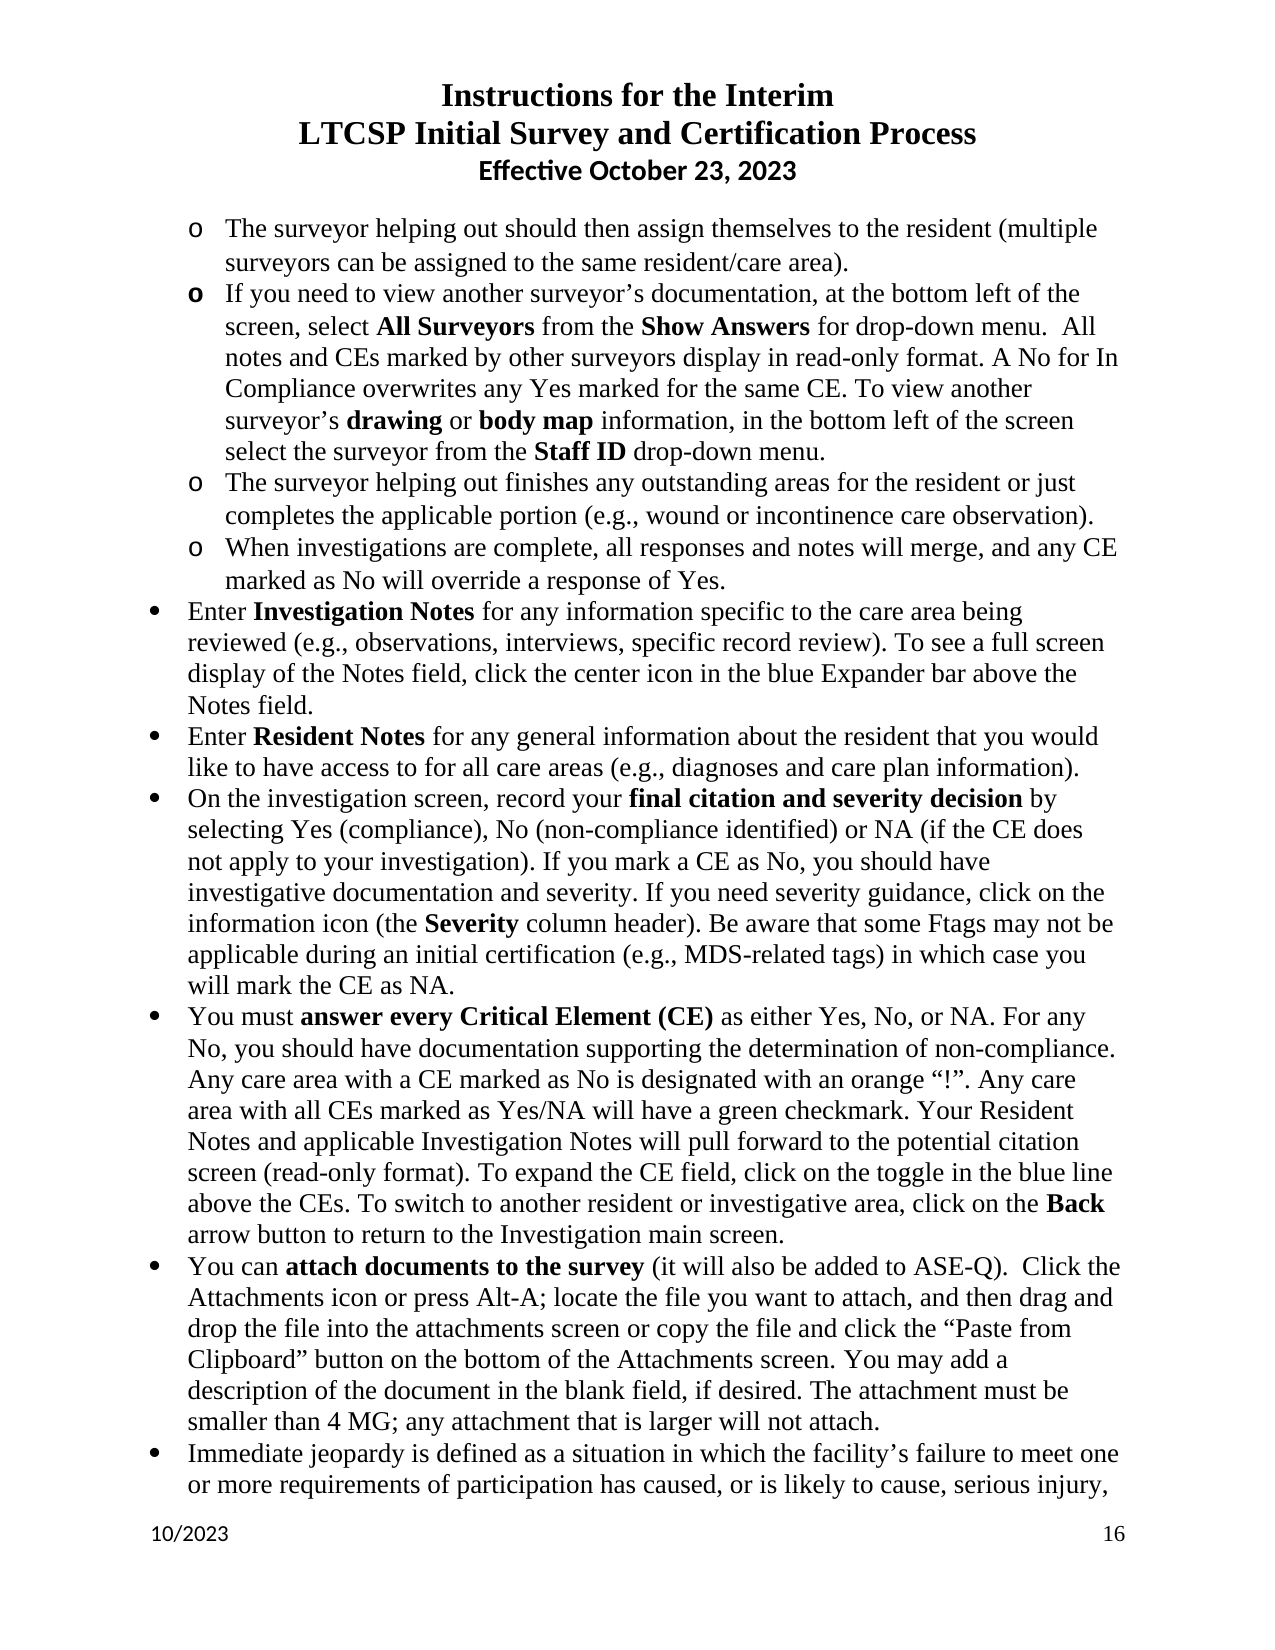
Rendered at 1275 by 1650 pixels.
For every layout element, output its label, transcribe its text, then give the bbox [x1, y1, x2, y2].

list The surveyor helping out finishes any outstanding areas for the resident or just completes the applicable portion (e.g., wound or incontinence care observation). [187, 466, 1125, 531]
list If you need to view another surveyor’s documentation, at the bottom left of the screen, select All Surveyors from the Show Answers for drop-down menu. All notes and CEs marked by other surveyors display in read-only format. A No for In Compliance overwrites any Yes marked for the same CE. To view another surveyor’s drawing or body map information, in the bottom left of the screen select the surveyor from the Staff ID drop-down menu. [187, 277, 1125, 466]
list You must answer every Critical Element (CE) as either Yes, No, or NA. For any No, you should have documentation supporting the determination of non-compliance. Any care area with a CE marked as No is designated with an orange “!”. Any care area with all CEs marked as Yes/NA will have a green checkmark. Your Resident Notes and applicable Investigation Notes will pull forward to the potential citation screen (read-only format). To expand the CE field, click on the toggle in the blue line above the CEs. To switch to another resident or investigative area, click on the Back arrow button to return to the Investigation main screen. [150, 1000, 1125, 1250]
list When investigations are complete, all responses and notes will merge, and any CE marked as No will override a response of Yes. [187, 531, 1125, 595]
list Enter Resident Notes for any general information about the resident that you would like to have access to for all care areas (e.g., diagnoses and care plan information). [150, 720, 1125, 782]
list Enter Investigation Notes for any information specific to the care area being reviewed (e.g., observations, interviews, specific record review). To see a full screen display of the Notes field, click the center icon in the blue Expander bar above the Notes field. [150, 595, 1125, 720]
list You can attach documents to the survey (it will also be added to ASE-Q). Click the Attachments icon or press Alt-A; locate the file you want to attach, and then drag and drop the file into the attachments screen or copy the file and click the “Paste from Clipboard” button on the bottom of the Attachments screen. You may add a description of the document in the blank field, if desired. The attachment must be smaller than 4 MG; any attachment that is larger will not attach. [150, 1250, 1125, 1437]
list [150, 1437, 1125, 1499]
list The surveyor helping out should then assign themselves to the resident (multiple surveyors can be assigned to the same resident/care area). [187, 212, 1125, 277]
list On the investigation screen, record your final citation and severity decision by selecting Yes (compliance), No (non-compliance identified) or NA (if the CE does not apply to your investigation). If you mark a CE as No, you should have investigative documentation and severity. If you need severity guidance, click on the information icon (the Severity column header). Be aware that some Ftags may not be applicable during an initial certification (e.g., MDS-related tags) in which case you will mark the CE as NA. [150, 782, 1125, 1000]
